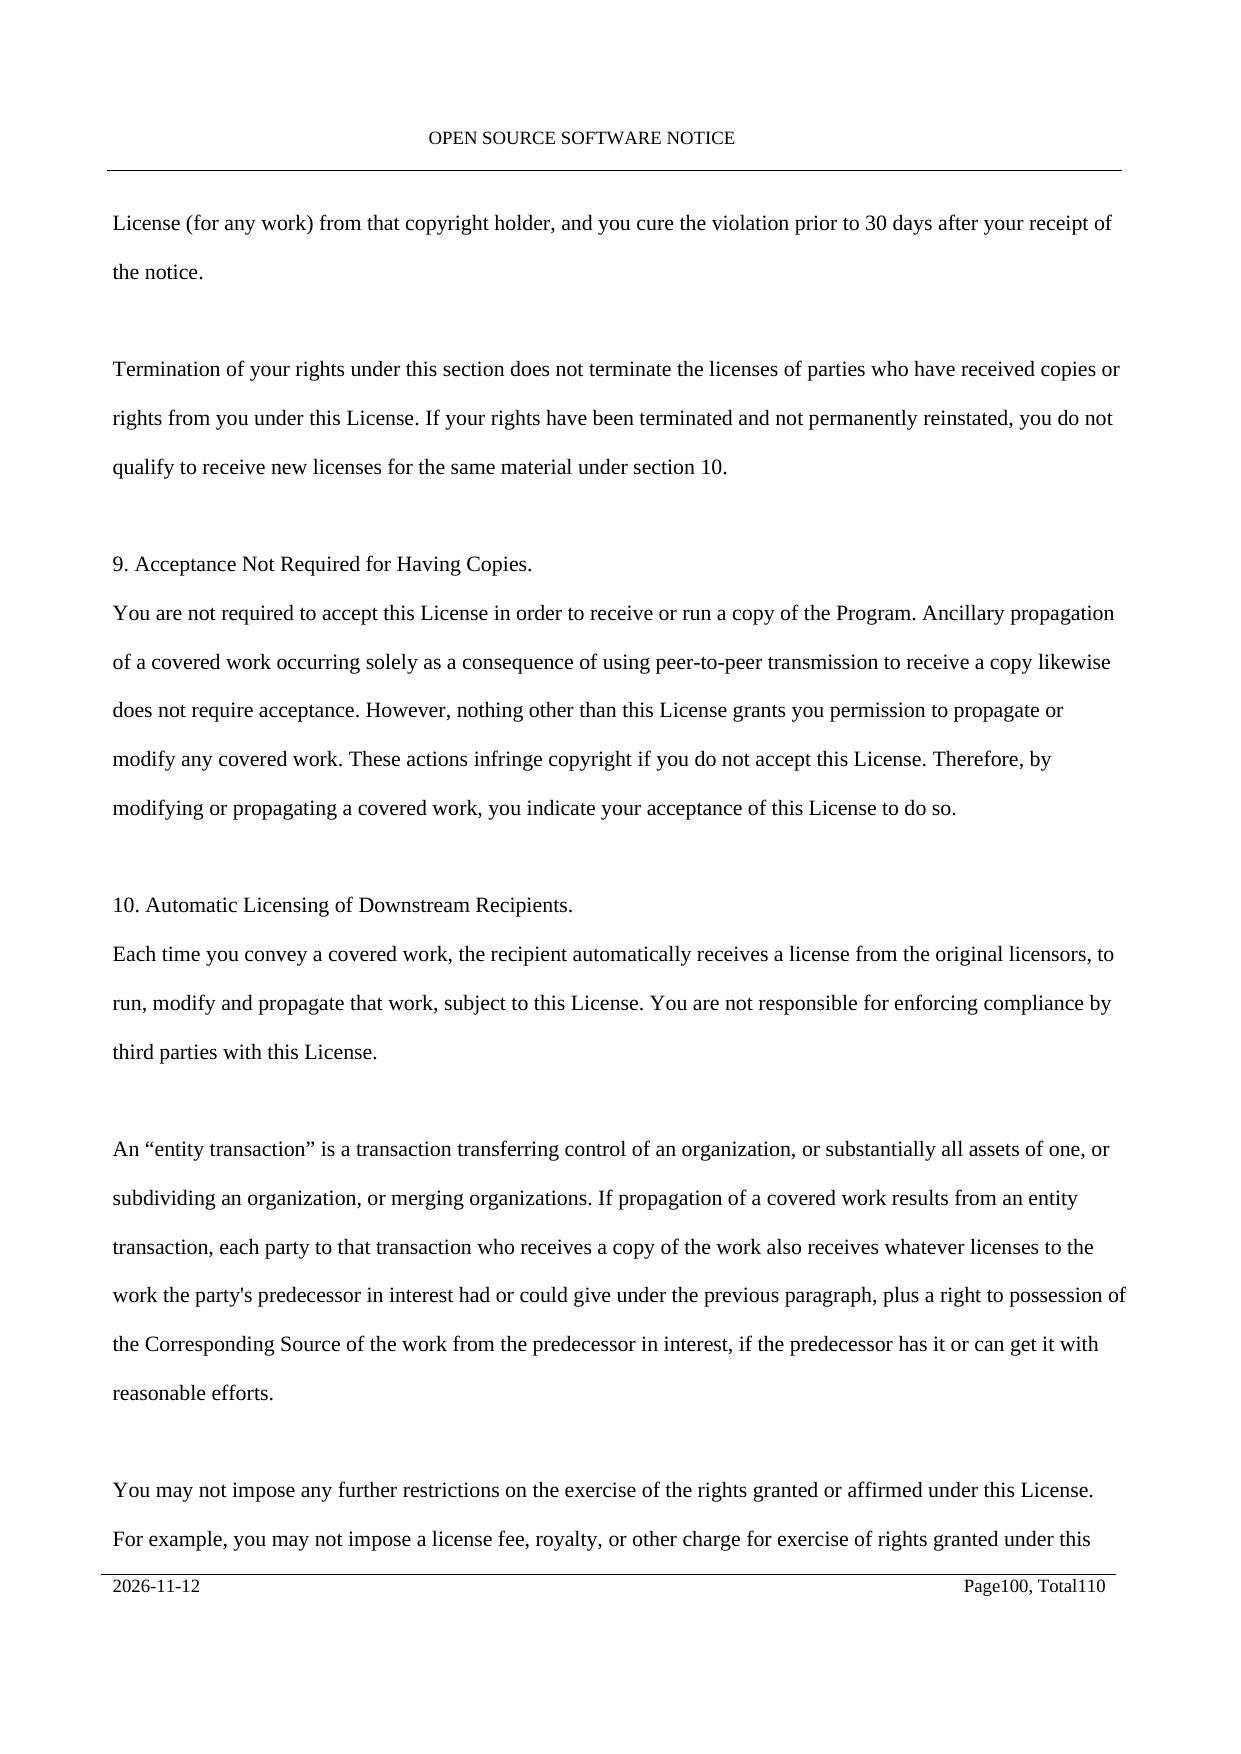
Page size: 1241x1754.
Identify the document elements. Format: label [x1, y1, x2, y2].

text [112, 206, 1128, 1555]
